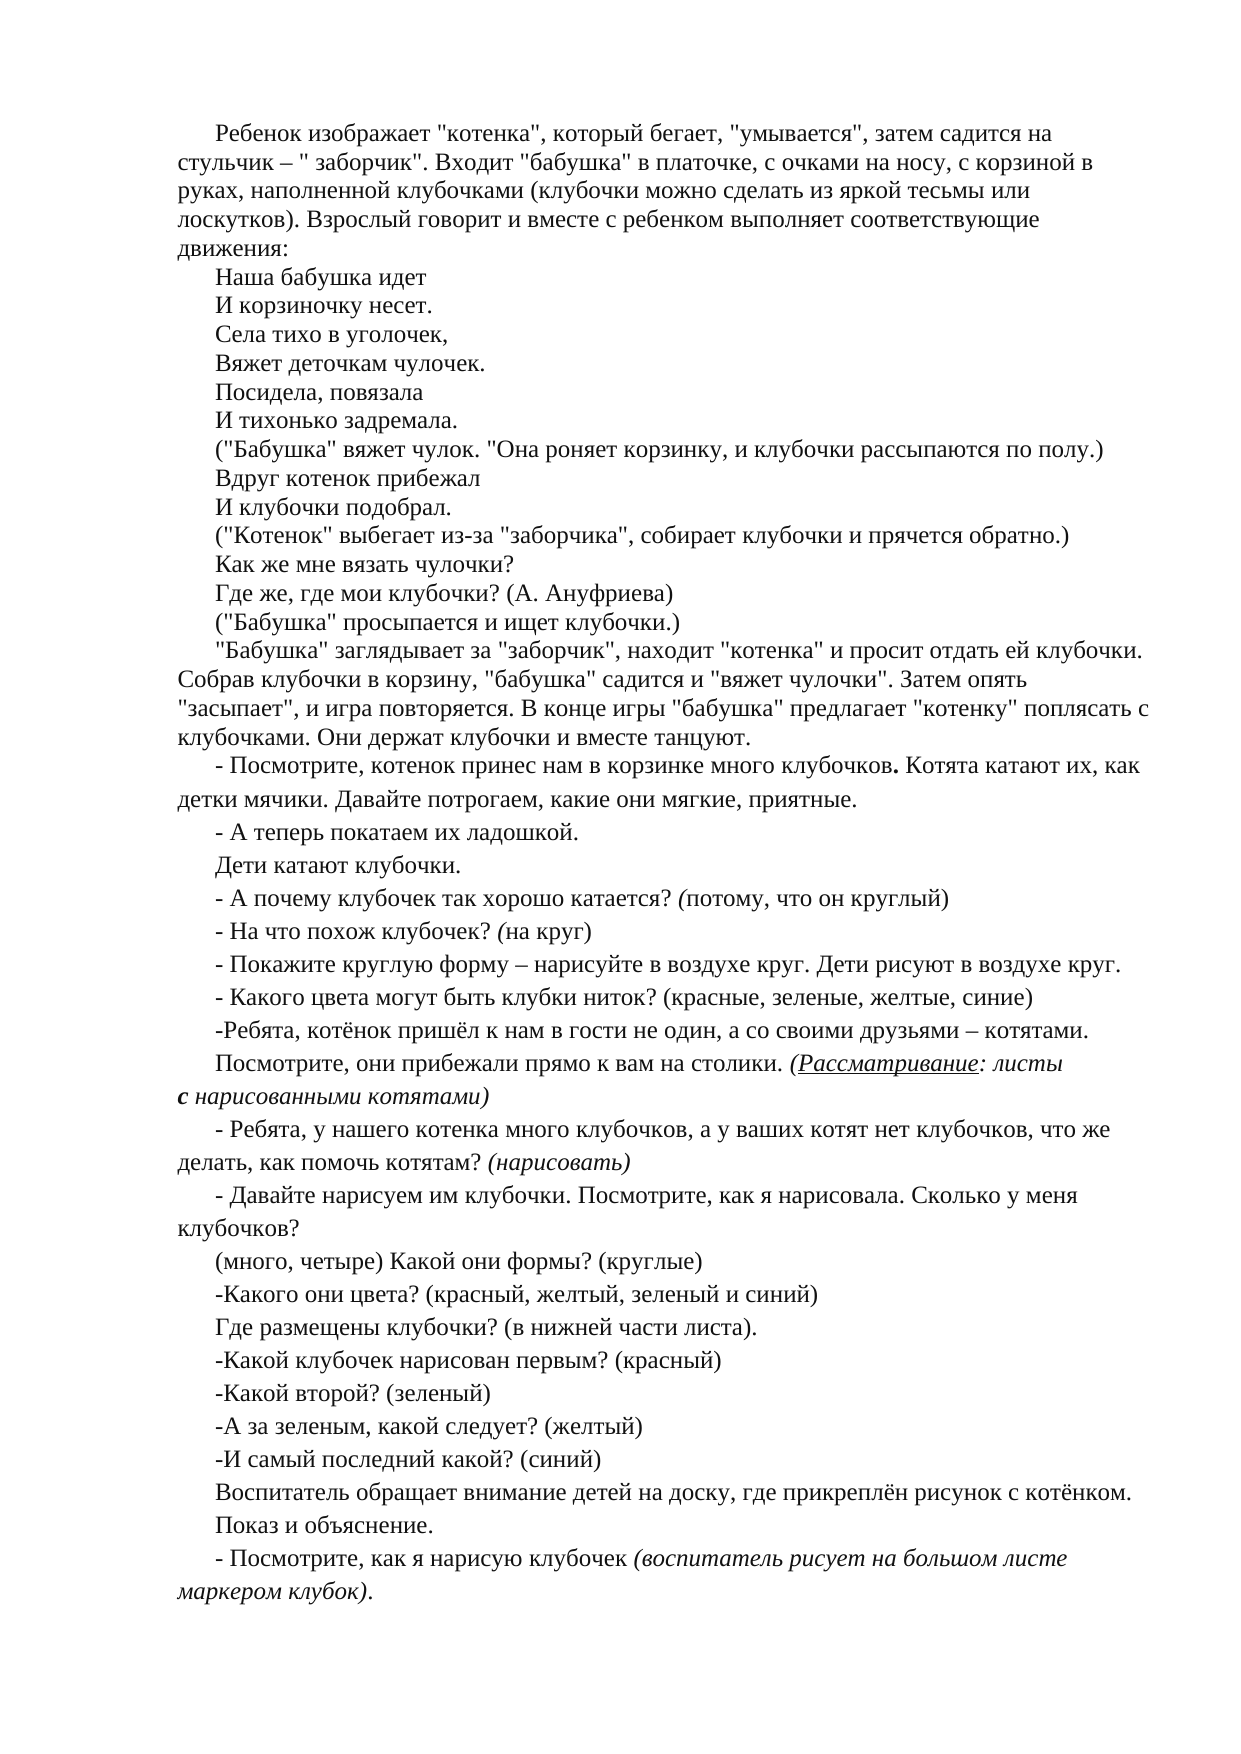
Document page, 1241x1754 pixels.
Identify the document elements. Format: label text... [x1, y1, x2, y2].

text Села тихо в уголочек, [177, 319, 1152, 348]
text Дети катают клубочки. [177, 850, 1152, 878]
text Вдруг котенок прибежал [177, 463, 1152, 492]
text - Давайте нарисуем им клубочки. Посмотрите, как я нарисовала. Сколько у меня клубочков? [177, 1180, 1152, 1242]
text -Ребята, котёнок пришёл к нам в гости не один, а со своими друзьями – котятами. [177, 1015, 1152, 1043]
text -Какой клубочек нарисован первым? (красный) [177, 1345, 1152, 1374]
text Как же мне вязать чулочки? [177, 549, 1152, 578]
text Наша бабушка идет [177, 262, 1152, 291]
text Воспитатель обращает внимание детей на доску, где прикреплён рисунок с котёнком. [177, 1477, 1152, 1506]
text - Какого цвета могут быть клубки ниток? (красные, зеленые, желтые, синие) [177, 982, 1152, 1011]
text - Ребята, у нашего котенка много клубочков, а у ваших котят нет клубочков, что же делать, как помочь котятам? (нарисовать) [177, 1114, 1152, 1176]
text Ребенок изображает "котенка", который бегает, "умывается", затем садится на стульчик – " заборчик". Входит "бабушка" в платочке, с очками на носу, с корзиной в руках, наполненной клубочками (клубочки можно сделать из яркой тесьмы или лоскутков). Взрослый говорит и вместе с ребенком выполняет соответствующие движения: [177, 118, 1152, 262]
text И клубочки подобрал. [177, 492, 1152, 521]
text И тихонько задремала. [177, 406, 1152, 434]
text ("Бабушка" просыпается и ищет клубочки.) [177, 607, 1152, 636]
text - Покажите круглую форму – нарисуйте в воздухе круг. Дети рисуют в воздухе круг. [177, 949, 1152, 977]
text -И самый последний какой? (синий) [177, 1444, 1152, 1473]
text Где же, где мои клубочки? (А. Ануфриева) [177, 578, 1152, 607]
text ("Котенок" выбегает из-за "заборчика", собирает клубочки и прячется обратно.) [177, 521, 1152, 549]
text Посидела, повязала [177, 377, 1152, 406]
text И корзиночку несет. [177, 291, 1152, 319]
text (много, четыре) Какой они формы? (круглые) [177, 1246, 1152, 1275]
text -Какой второй? (зеленый) [177, 1378, 1152, 1407]
text - А почему клубочек так хорошо катается? (потому, что он круглый) [177, 883, 1152, 911]
text Вяжет деточкам чулочек. [177, 348, 1152, 377]
text - Посмотрите, котенок принес нам в корзинке много клубочков. Котята катают их, как детки мячики. Давайте потрогаем, какие они мягкие, приятные. [177, 751, 1152, 812]
text Показ и объяснение. [177, 1510, 1152, 1539]
text "Бабушка" заглядывает за "заборчик", находит "котенка" и просит отдать ей клубочки. Собрав клубочки в корзину, "бабушка" садится и "вяжет чулочки". Затем опять "засыпает", и игра повторяется. В конце игры "бабушка" предлагает "котенку" поплясать с клубочками. Они держат клубочки и вместе танцуют. [177, 636, 1152, 751]
text Посмотрите, они прибежали прямо к вам на столики. (Рассматривание: листы с нарисованными котятами) [177, 1048, 1152, 1109]
text -Какого они цвета? (красный, желтый, зеленый и синий) [177, 1279, 1152, 1308]
text Где размещены клубочки? (в нижней части листа). [177, 1312, 1152, 1341]
text - На что похож клубочек? (на круг) [177, 916, 1152, 944]
text - А теперь покатаем их ладошкой. [177, 817, 1152, 845]
text -А за зеленым, какой следует? (желтый) [177, 1411, 1152, 1440]
text ("Бабушка" вяжет чулок. "Она роняет корзинку, и клубочки рассыпаются по полу.) [177, 434, 1152, 463]
text - Посмотрите, как я нарисую клубочек (воспитатель рисует на большом листе маркером клубок). [177, 1543, 1152, 1605]
